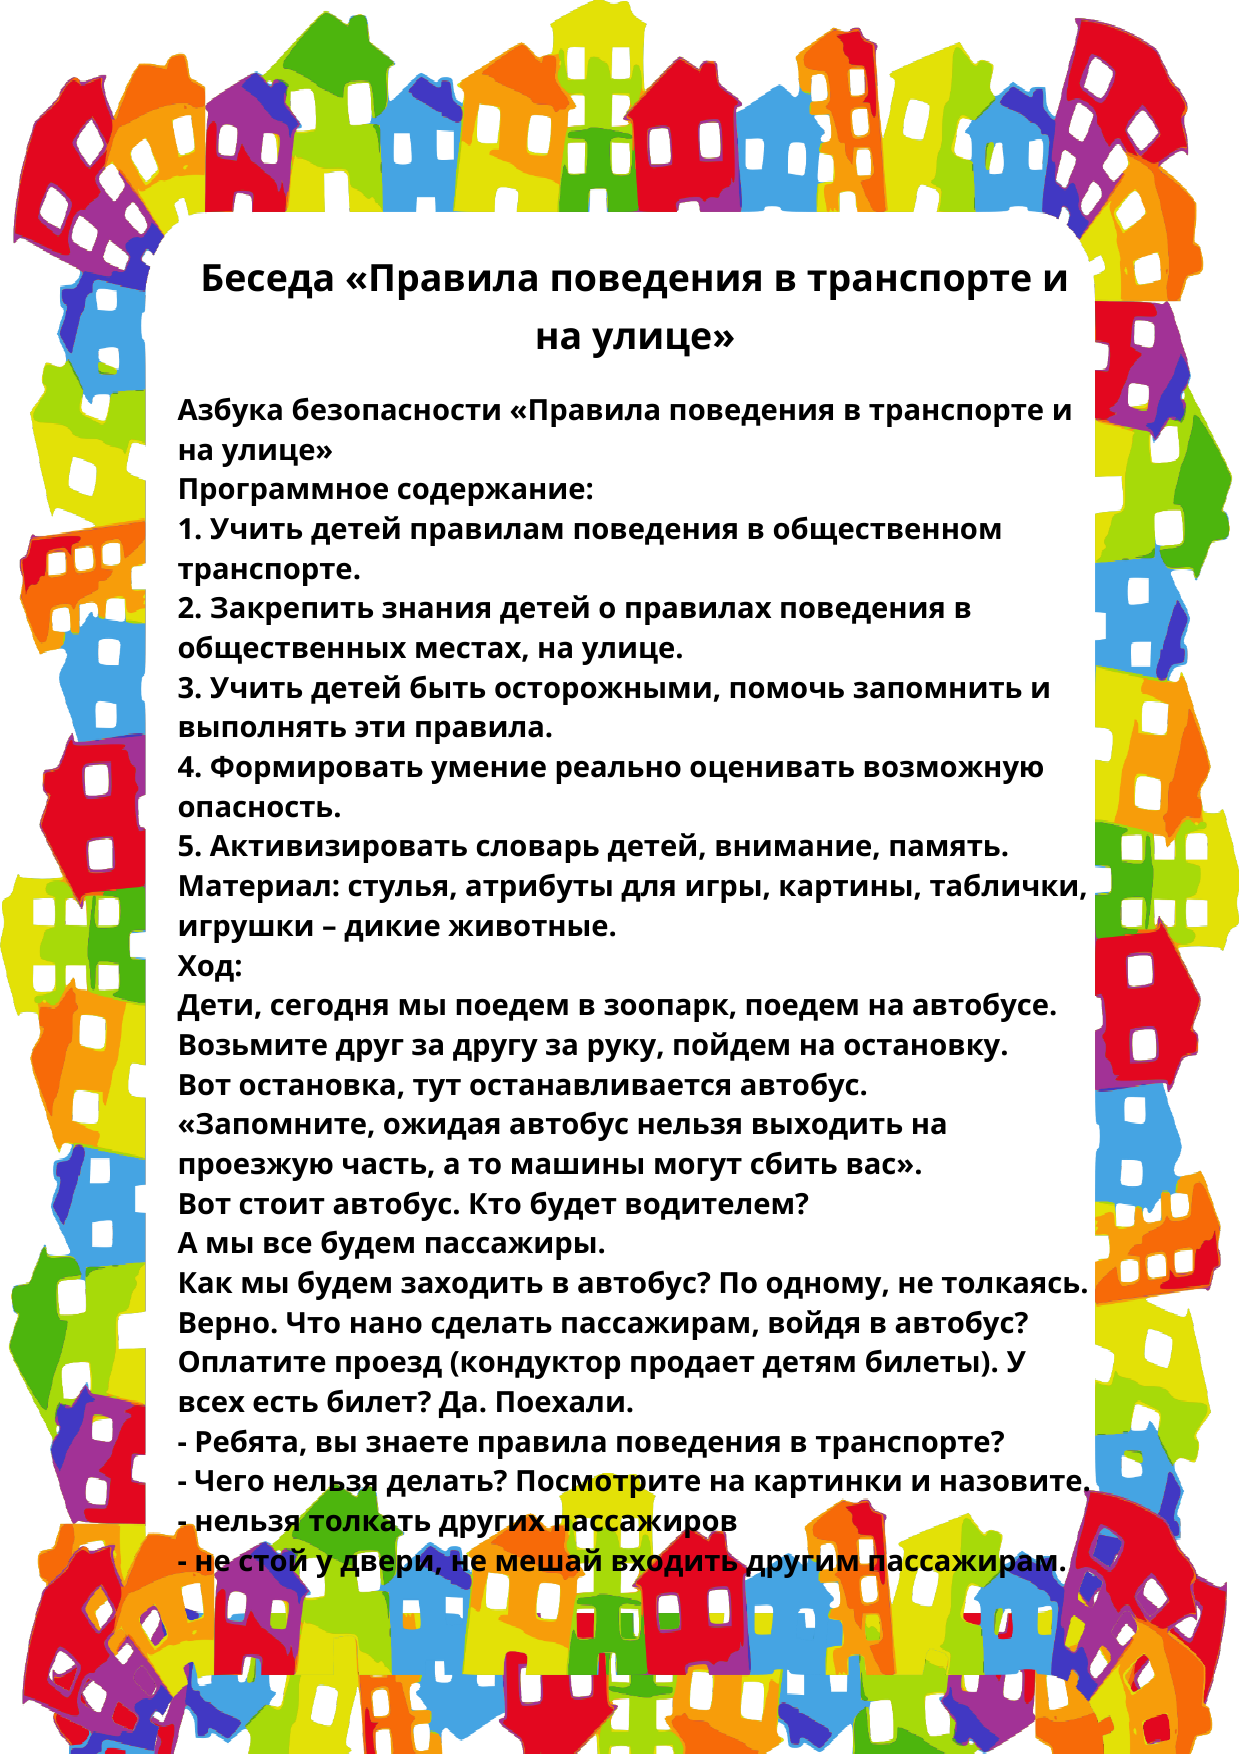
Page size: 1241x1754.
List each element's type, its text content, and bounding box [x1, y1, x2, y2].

text «Запомните, ожидая автобус нельзя выходить на проезжую часть, а то машины могут сбить вас». [177, 1103, 1092, 1183]
text - Чего нельзя делать? Посмотрите на картинки и назовите. [177, 1461, 1092, 1500]
text Дети, сегодня мы поедем в зоопарк, поедем на автобусе. Возьмите друг за другу за руку, пойдем на остановку. [177, 984, 1092, 1064]
text Вот остановка, тут останавливается автобус. [177, 1064, 1092, 1103]
text Как мы будем заходить в автобус? По одному, не толкаясь. Верно. Что нано сделать пассажирам, войдя в автобус? Оплатите проезд (кондуктор продает детям билеты). У всех есть билет? Да. Поехали. [177, 1262, 1092, 1421]
text 5. Активизировать словарь детей, внимание, память. [177, 826, 1092, 865]
text - не стой у двери, не мешай входить другим пассажирам. [177, 1540, 1092, 1580]
text А мы все будем пассажиры. [177, 1223, 1092, 1262]
text - Ребята, вы знаете правила поведения в транспорте? [177, 1421, 1092, 1461]
text 1. Учить детей правилам поведения в общественном транспорте. [177, 508, 1092, 588]
text Азбука безопасности «Правила поведения в транспорте и на улице» [177, 389, 1092, 468]
text 4. Формировать умение реально оценивать возможную опасность. [177, 746, 1092, 826]
text Программное содержание: [177, 468, 1092, 508]
text Ход: [177, 945, 1092, 984]
text - нельзя толкать других пассажиров [177, 1500, 1092, 1540]
text 2. Закрепить знания детей о правилах поведения в общественных местах, на улице. [177, 588, 1092, 667]
text 3. Учить детей быть осторожными, помочь запомнить и выполнять эти правила. [177, 667, 1092, 746]
picture [0, 0, 1241, 1754]
text Вот стоит автобус. Кто будет водителем? [177, 1183, 1092, 1223]
text Беседа «Правила поведения в транспорте и на улице» [177, 251, 1092, 361]
text Материал: стулья, атрибуты для игры, картины, таблички, игрушки – дикие животные. [177, 865, 1092, 945]
